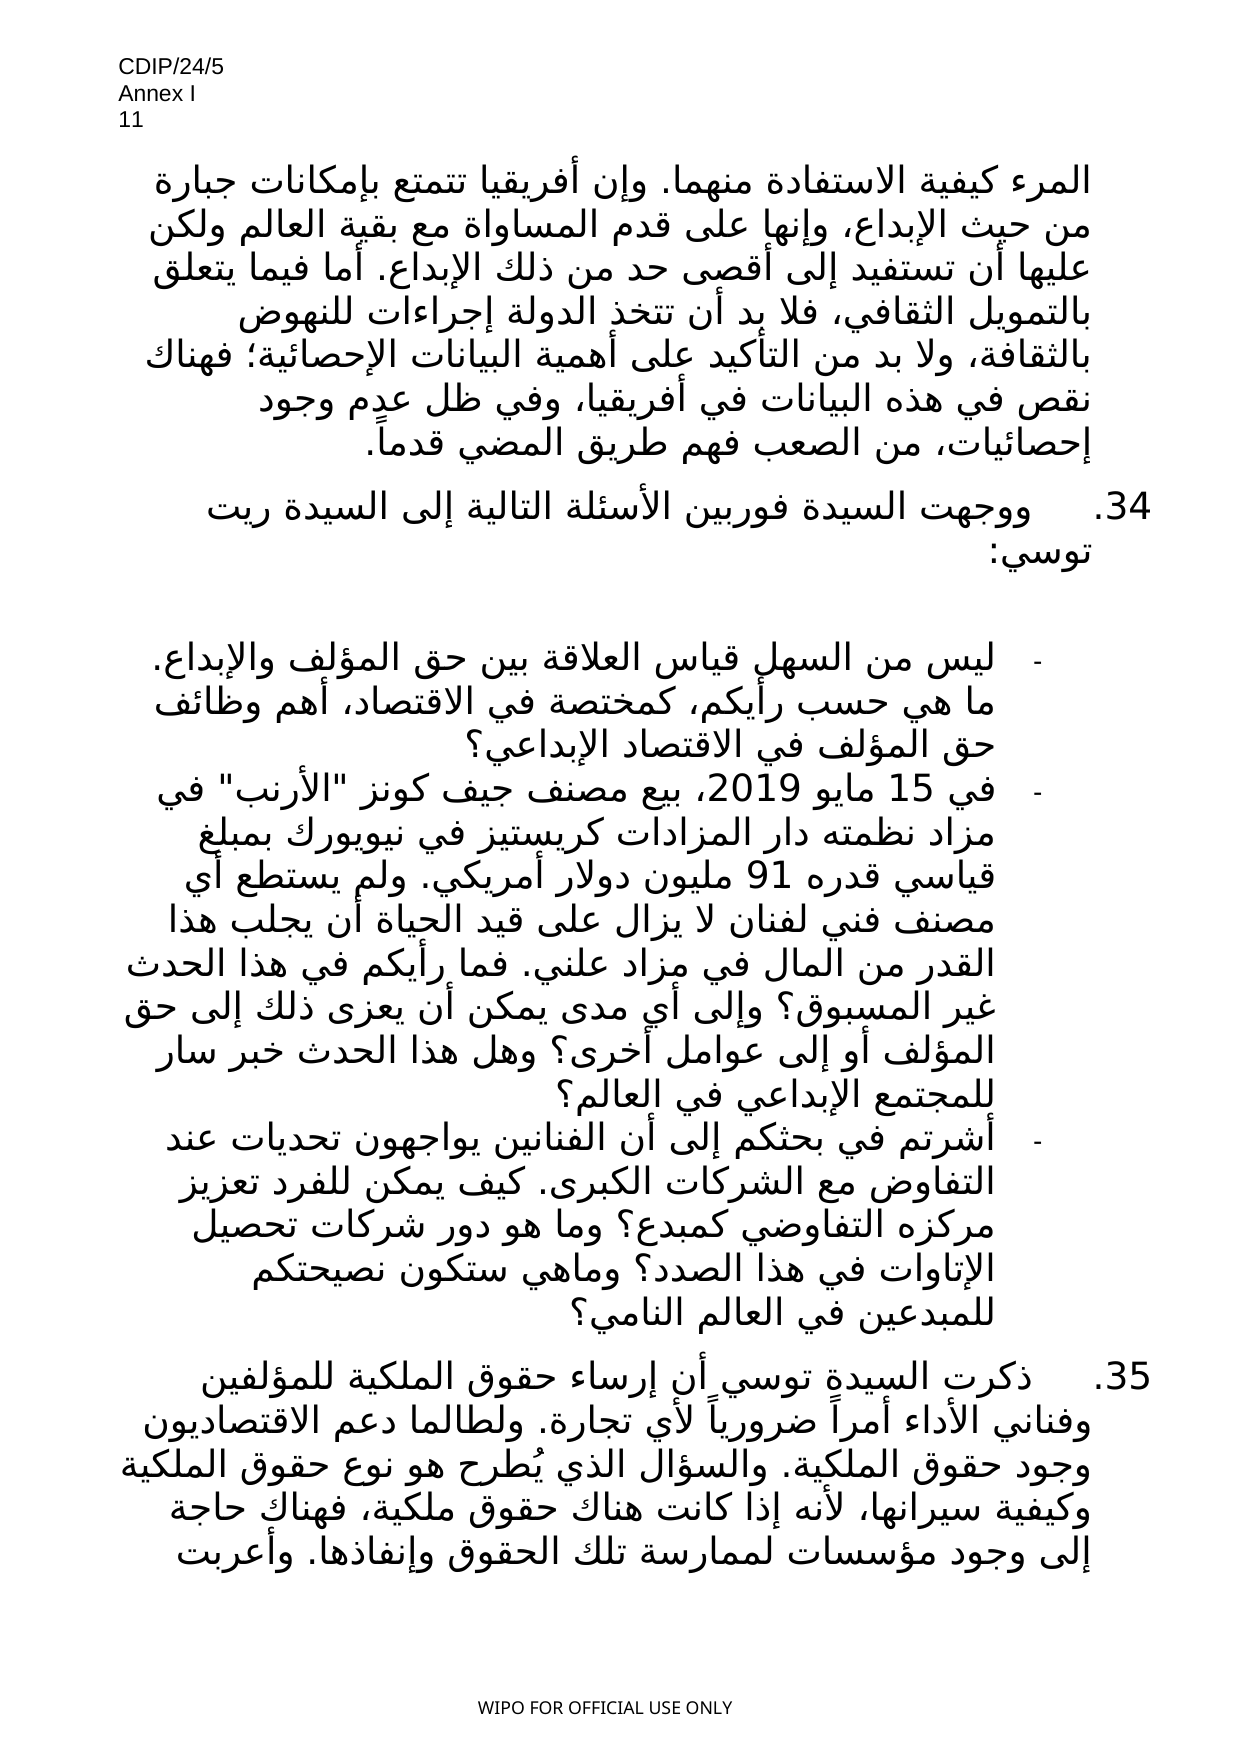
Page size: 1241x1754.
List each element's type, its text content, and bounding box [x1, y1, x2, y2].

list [118, 158, 1092, 464]
list في 15 مايو 2019، بيع مصنف جيف كونز "الأرنب" في مزاد نظمته دار المزادات كريستيز في نيويورك بمبلغ قياسي قدره 91 مليون دولار أمريكي. ولم يستطع أي مصنف فني لفنان لا يزال على قيد الحياة أن يجلب هذا القدر من المال في مزاد علني. فما رأيكم في هذا الحدث غير المسبوق؟ وإلى أي مدى يمكن أن يعزى ذلك إلى حق المؤلف أو إلى عوامل أخرى؟ وهل هذا الحدث خبر سار للمجتمع الإبداعي في العالم؟ [118, 767, 1033, 1116]
list ووجهت السيدة فوربين الأسئلة التالية إلى السيدة ريت توسي: [118, 485, 1092, 572]
list أشرتم في بحثكم إلى أن الفنانين يواجهون تحديات عند التفاوض مع الشركات الكبرى. كيف يمكن للفرد تعزيز مركزه التفاوضي كمبدع؟ وما هو دور شركات تحصيل الإتاوات في هذا الصدد؟ وماهي ستكون نصيحتكم للمبدعين في العالم النامي؟ [118, 1116, 1033, 1334]
list ليس من السهل قياس العلاقة بين حق المؤلف والإبداع. ما هي حسب رأيكم، كمختصة في الاقتصاد، أهم وظائف حق المؤلف في الاقتصاد الإبداعي؟ [118, 636, 1033, 767]
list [118, 1355, 1092, 1573]
